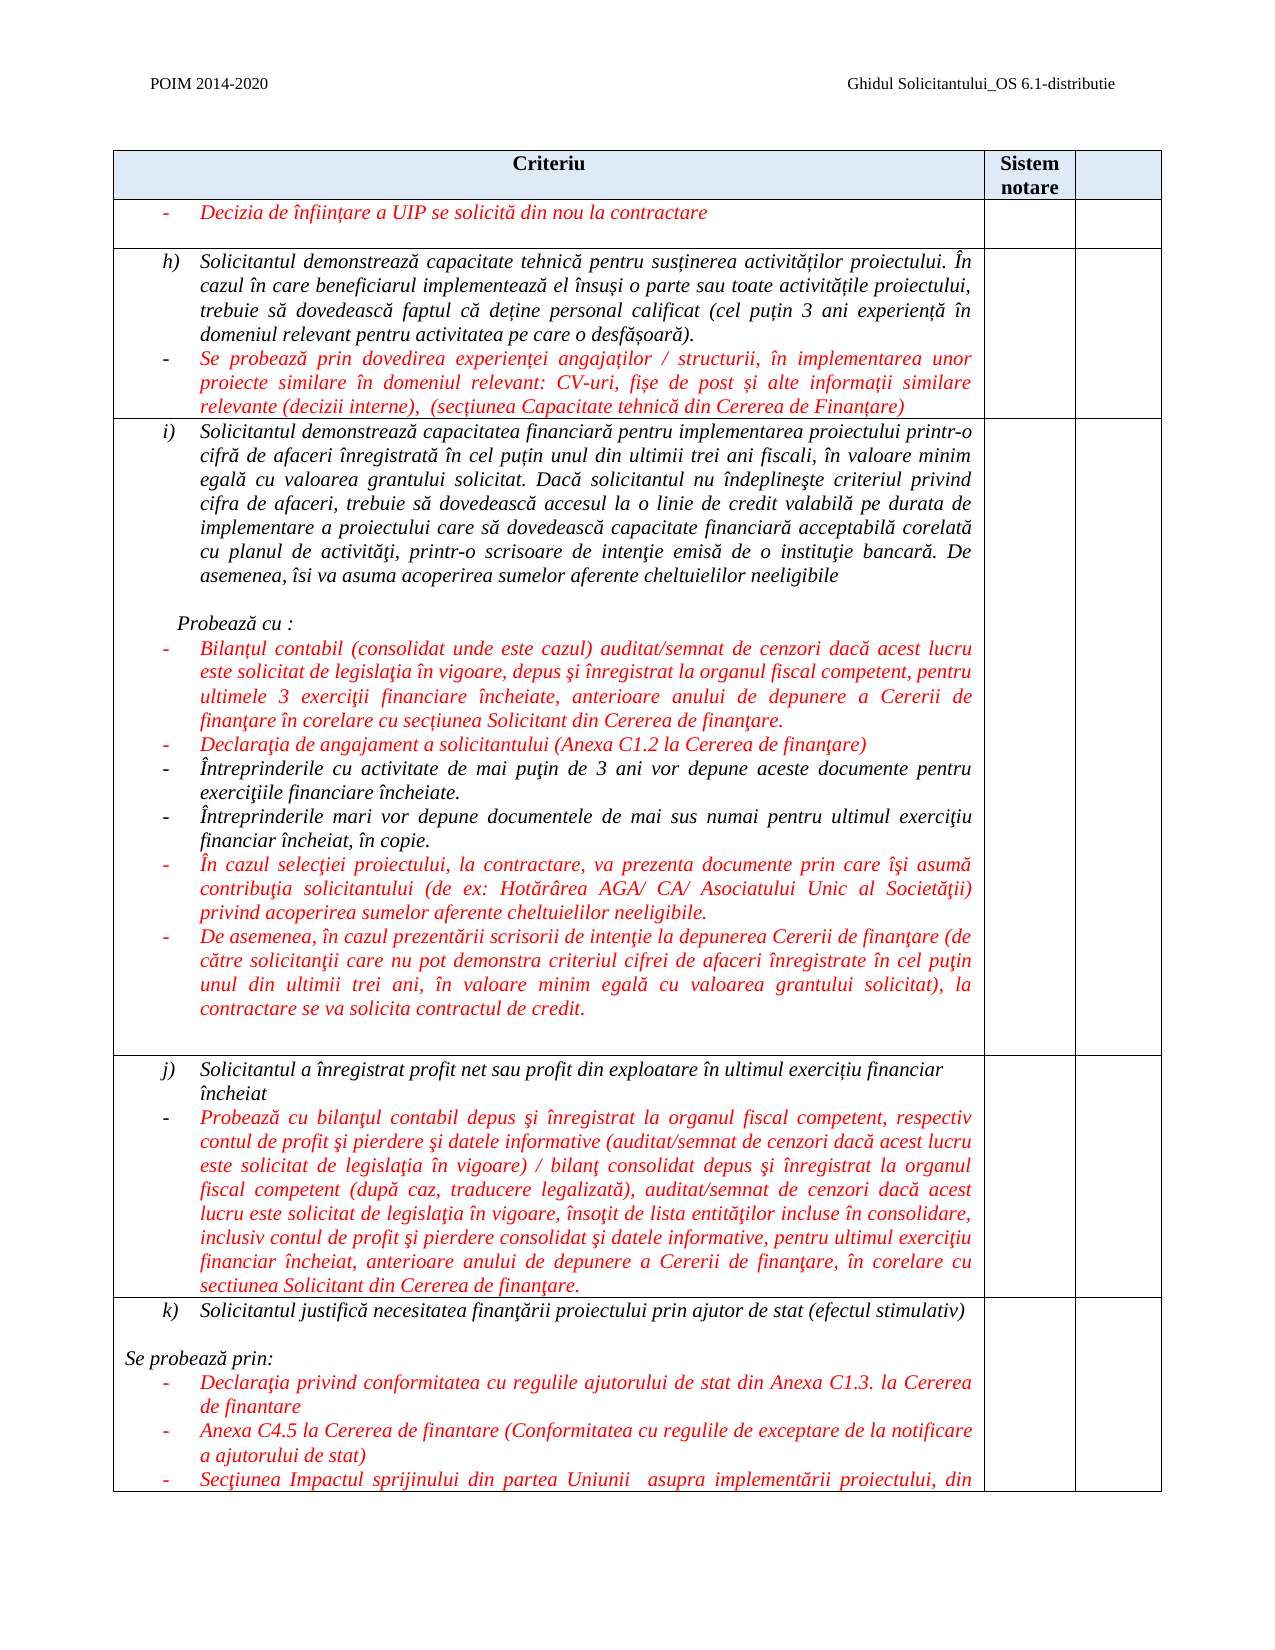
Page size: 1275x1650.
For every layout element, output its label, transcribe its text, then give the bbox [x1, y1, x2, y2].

table_cell [985, 249, 1075, 418]
table_cell [985, 1298, 1075, 1491]
table_cell [985, 200, 1075, 248]
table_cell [114, 200, 984, 248]
table_header Criteriu [114, 151, 984, 199]
table_cell [985, 1056, 1075, 1297]
table_cell [1076, 1298, 1161, 1491]
table_cell [985, 419, 1075, 1055]
table_cell [1076, 1056, 1161, 1297]
table_cell [1076, 419, 1161, 1055]
table_cell Solicitantul a înregistrat profit net sau profit din exploatare în ultimul exercițiu financiar încheiat Probează cu bilanţul contabil depus şi înregistrat la organul fiscal competent, respectiv contul de profit şi pierdere şi datele informative (auditat/semnat de cenzori dacă acest lucru este solicitat de legislaţia în vigoare) / bilanţ consolidat depus şi înregistrat la organul fiscal competent (după caz, traducere legalizată), auditat/semnat de cenzori dacă acest lucru este solicitat de legislaţia în vigoare, însoţit de lista entităţilor incluse în consolidare, inclusiv contul de profit şi pierdere consolidat şi datele informative, pentru ultimul exerciţiu financiar încheiat, anterioare anului de depunere a Cererii de finanţare, în corelare cu sectiunea Solicitant din Cererea de finanţare. [114, 1056, 984, 1297]
table_cell Solicitantul demonstrează capacitatea financiară pentru implementarea proiectului printr-o cifră de afaceri înregistrată în cel puțin unul din ultimii trei ani fiscali, în valoare minim egală cu valoarea grantului solicitat. Dacă solicitantul nu îndeplineşte criteriul privind cifra de afaceri, trebuie să dovedească accesul la o linie de credit valabilă pe durata de implementare a proiectului care să dovedească capacitate financiară acceptabilă corelată cu planul de activităţi, printr-o scrisoare de intenţie emisă de o instituţie bancară. De asemenea, îsi va asuma acoperirea sumelor aferente cheltuielilor neeligibile Probează cu : Bilanțul contabil (consolidat unde este cazul) auditat/semnat de cenzori dacă acest lucru este solicitat de legislaţia în vigoare, depus şi înregistrat la organul fiscal competent, pentru ultimele 3 exerciţii financiare încheiate, anterioare anului de depunere a Cererii de finanţare în corelare cu secțiunea Solicitant din Cererea de finanţare. Declaraţia de angajament a solicitantului (Anexa C1.2 la Cererea de finanţare) Întreprinderile cu activitate de mai puţin de 3 ani vor depune aceste documente pentru exerciţiile financiare încheiate. Întreprinderile mari vor depune documentele de mai sus numai pentru ultimul exerciţiu financiar încheiat, în copie. În cazul selecţiei proiectului, la contractare, va prezenta documente prin care îşi asumă contribuţia solicitantului (de ex: Hotărârea AGA/ CA/ Asociatului Unic al Societăţii) privind acoperirea sumelor aferente cheltuielilor neeligibile. De asemenea, în cazul prezentării scrisorii de intenţie la depunerea Cererii de finanţare (de către solicitanţii care nu pot demonstra criteriul cifrei de afaceri înregistrate în cel puţin unul din ultimii trei ani, în valoare minim egală cu valoarea grantului solicitat), la contractare se va solicita contractul de credit. [114, 419, 984, 1055]
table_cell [114, 1298, 984, 1491]
table_cell [1076, 249, 1161, 418]
table_cell Solicitantul demonstrează capacitate tehnică pentru susținerea activităților proiectului. În cazul în care beneficiarul implementează el însuși o parte sau toate activitățile proiectului, trebuie să dovedească faptul că deține personal calificat (cel puțin 3 ani experiență în domeniul relevant pentru activitatea pe care o desfășoară). Se probează prin dovedirea experienței angajaților / structurii, în implementarea unor proiecte similare în domeniul relevant: CV-uri, fișe de post și alte informații similare relevante (decizii interne), (secțiunea Capacitate tehnică din Cererea de Finanțare) [114, 249, 984, 418]
table_header Sistem notare [985, 151, 1075, 199]
table_header [1076, 151, 1161, 199]
table_cell [1076, 200, 1161, 248]
